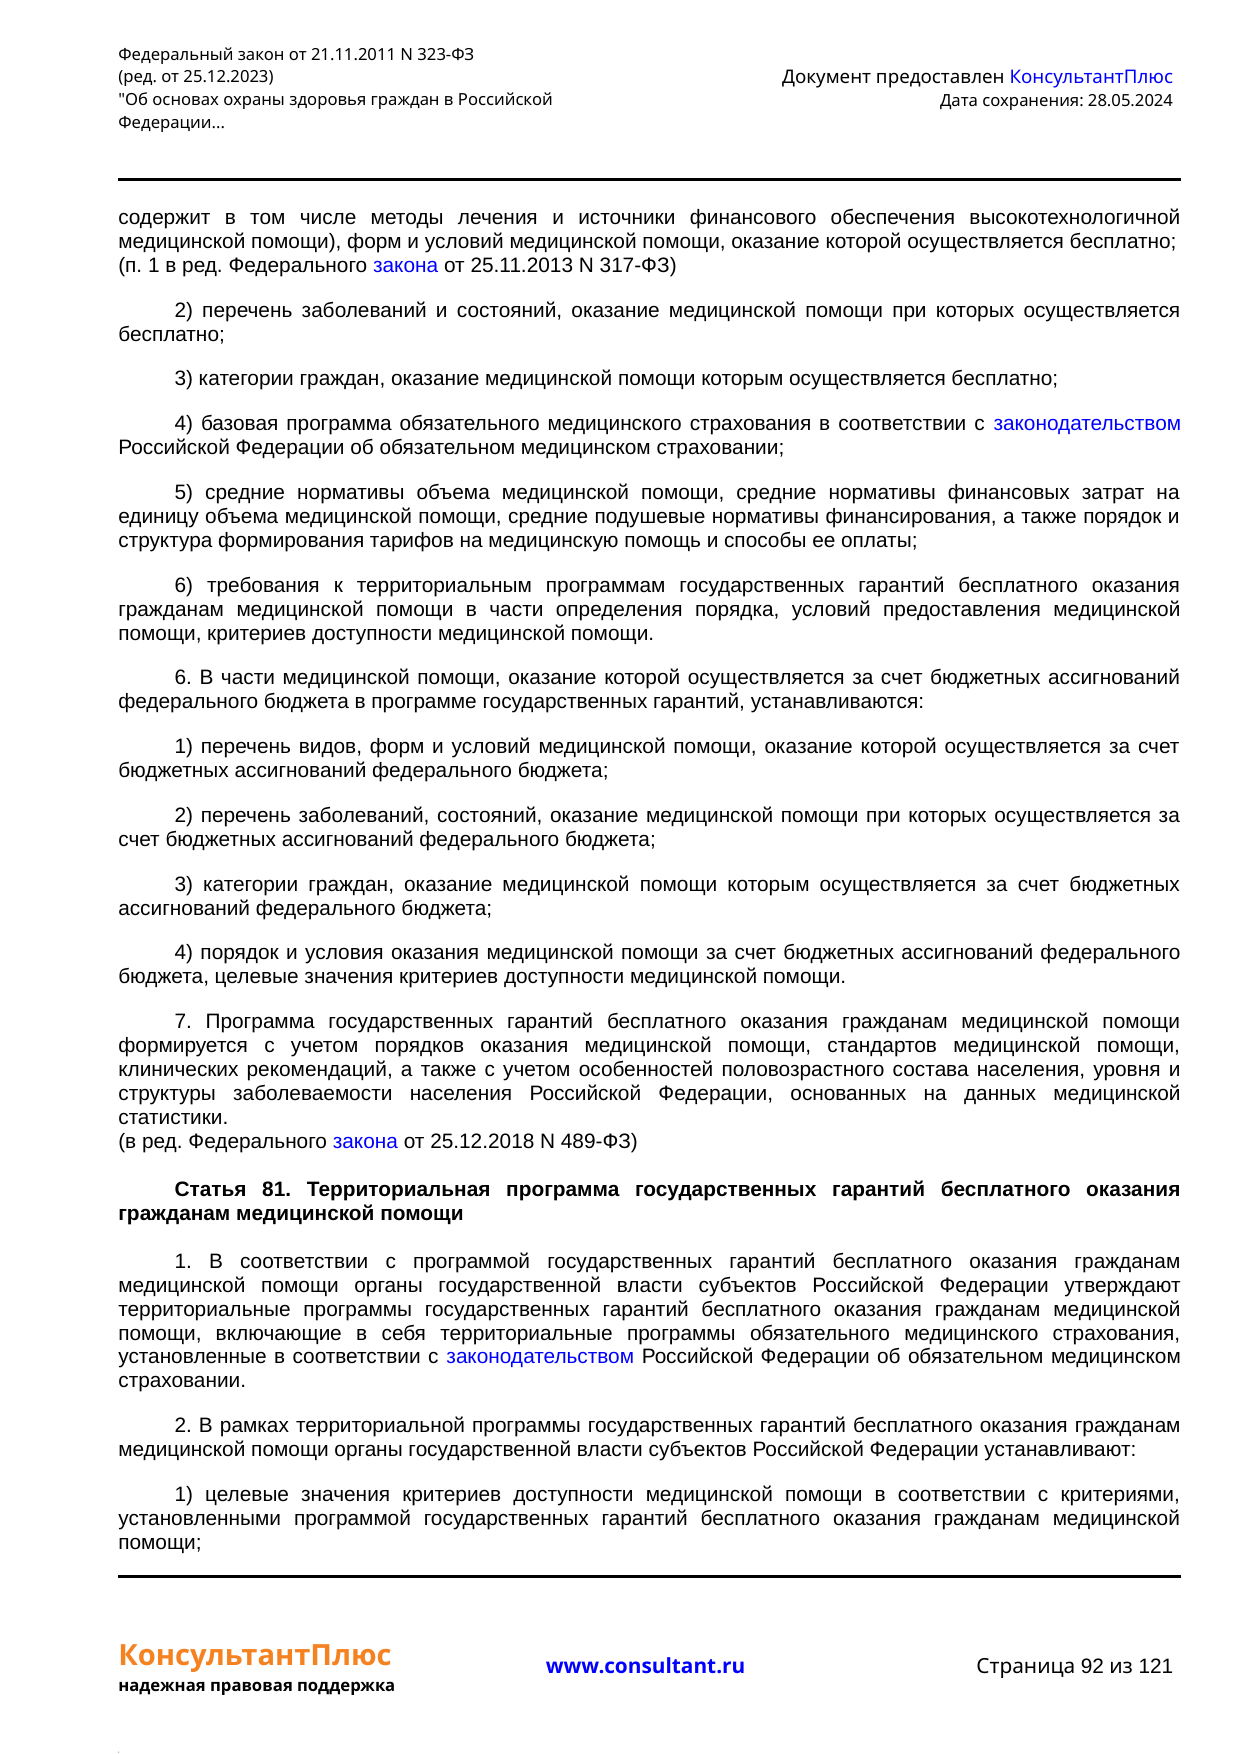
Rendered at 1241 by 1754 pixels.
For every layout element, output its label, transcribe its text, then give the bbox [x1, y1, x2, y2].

text 3) категории граждан, оказание медицинской помощи которым осуществляется бесплатно; [118, 366, 1181, 390]
text 2) перечень заболеваний и состояний, оказание медицинской помощи при которых осуществляется бесплатно; [118, 297, 1181, 345]
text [118, 205, 1181, 253]
text 2. В рамках территориальной программы государственных гарантий бесплатного оказания гражданам медицинской помощи органы государственной власти субъектов Российской Федерации устанавливают: [118, 1413, 1181, 1461]
text (в ред. Федерального закона от 25.12.2018 N 489-ФЗ) [118, 1129, 1181, 1153]
text 6. В части медицинской помощи, оказание которой осуществляется за счет бюджетных ассигнований федерального бюджета в программе государственных гарантий, устанавливаются: [118, 665, 1181, 713]
text 1. В соответствии с программой государственных гарантий бесплатного оказания гражданам медицинской помощи органы государственной власти субъектов Российской Федерации утверждают территориальные программы государственных гарантий бесплатного оказания гражданам медицинской помощи, включающие в себя территориальные программы обязательного медицинского страхования, установленные в соответствии с законодательством Российской Федерации об обязательном медицинском страховании. [118, 1248, 1181, 1392]
title Статья 81. Территориальная программа государственных гарантий бесплатного оказания гражданам медицинской помощи [118, 1177, 1181, 1224]
text 4) базовая программа обязательного медицинского страхования в соответствии с законодательством Российской Федерации об обязательном медицинском страховании; [118, 411, 1181, 459]
text 6) требования к территориальным программам государственных гарантий бесплатного оказания гражданам медицинской помощи в части определения порядка, условий предоставления медицинской помощи, критериев доступности медицинской помощи. [118, 572, 1181, 644]
text 1) целевые значения критериев доступности медицинской помощи в соответствии с критериями, установленными программой государственных гарантий бесплатного оказания гражданам медицинской помощи; [118, 1482, 1181, 1554]
text 5) средние нормативы объема медицинской помощи, средние нормативы финансовых затрат на единицу объема медицинской помощи, средние подушевые нормативы финансирования, а также порядок и структура формирования тарифов на медицинскую помощь и способы ее оплаты; [118, 480, 1181, 552]
text 7. Программа государственных гарантий бесплатного оказания гражданам медицинской помощи формируется с учетом порядков оказания медицинской помощи, стандартов медицинской помощи, клинических рекомендаций, а также с учетом особенностей половозрастного состава населения, уровня и структуры заболеваемости населения Российской Федерации, основанных на данных медицинской статистики. [118, 1009, 1181, 1129]
text 2) перечень заболеваний, состояний, оказание медицинской помощи при которых осуществляется за счет бюджетных ассигнований федерального бюджета; [118, 803, 1181, 851]
text 1) перечень видов, форм и условий медицинской помощи, оказание которой осуществляется за счет бюджетных ассигнований федерального бюджета; [118, 734, 1181, 782]
text (п. 1 в ред. Федерального закона от 25.11.2013 N 317-ФЗ) [118, 253, 1181, 277]
text 3) категории граждан, оказание медицинской помощи которым осуществляется за счет бюджетных ассигнований федерального бюджета; [118, 871, 1181, 919]
text 4) порядок и условия оказания медицинской помощи за счет бюджетных ассигнований федерального бюджета, целевые значения критериев доступности медицинской помощи. [118, 940, 1181, 988]
